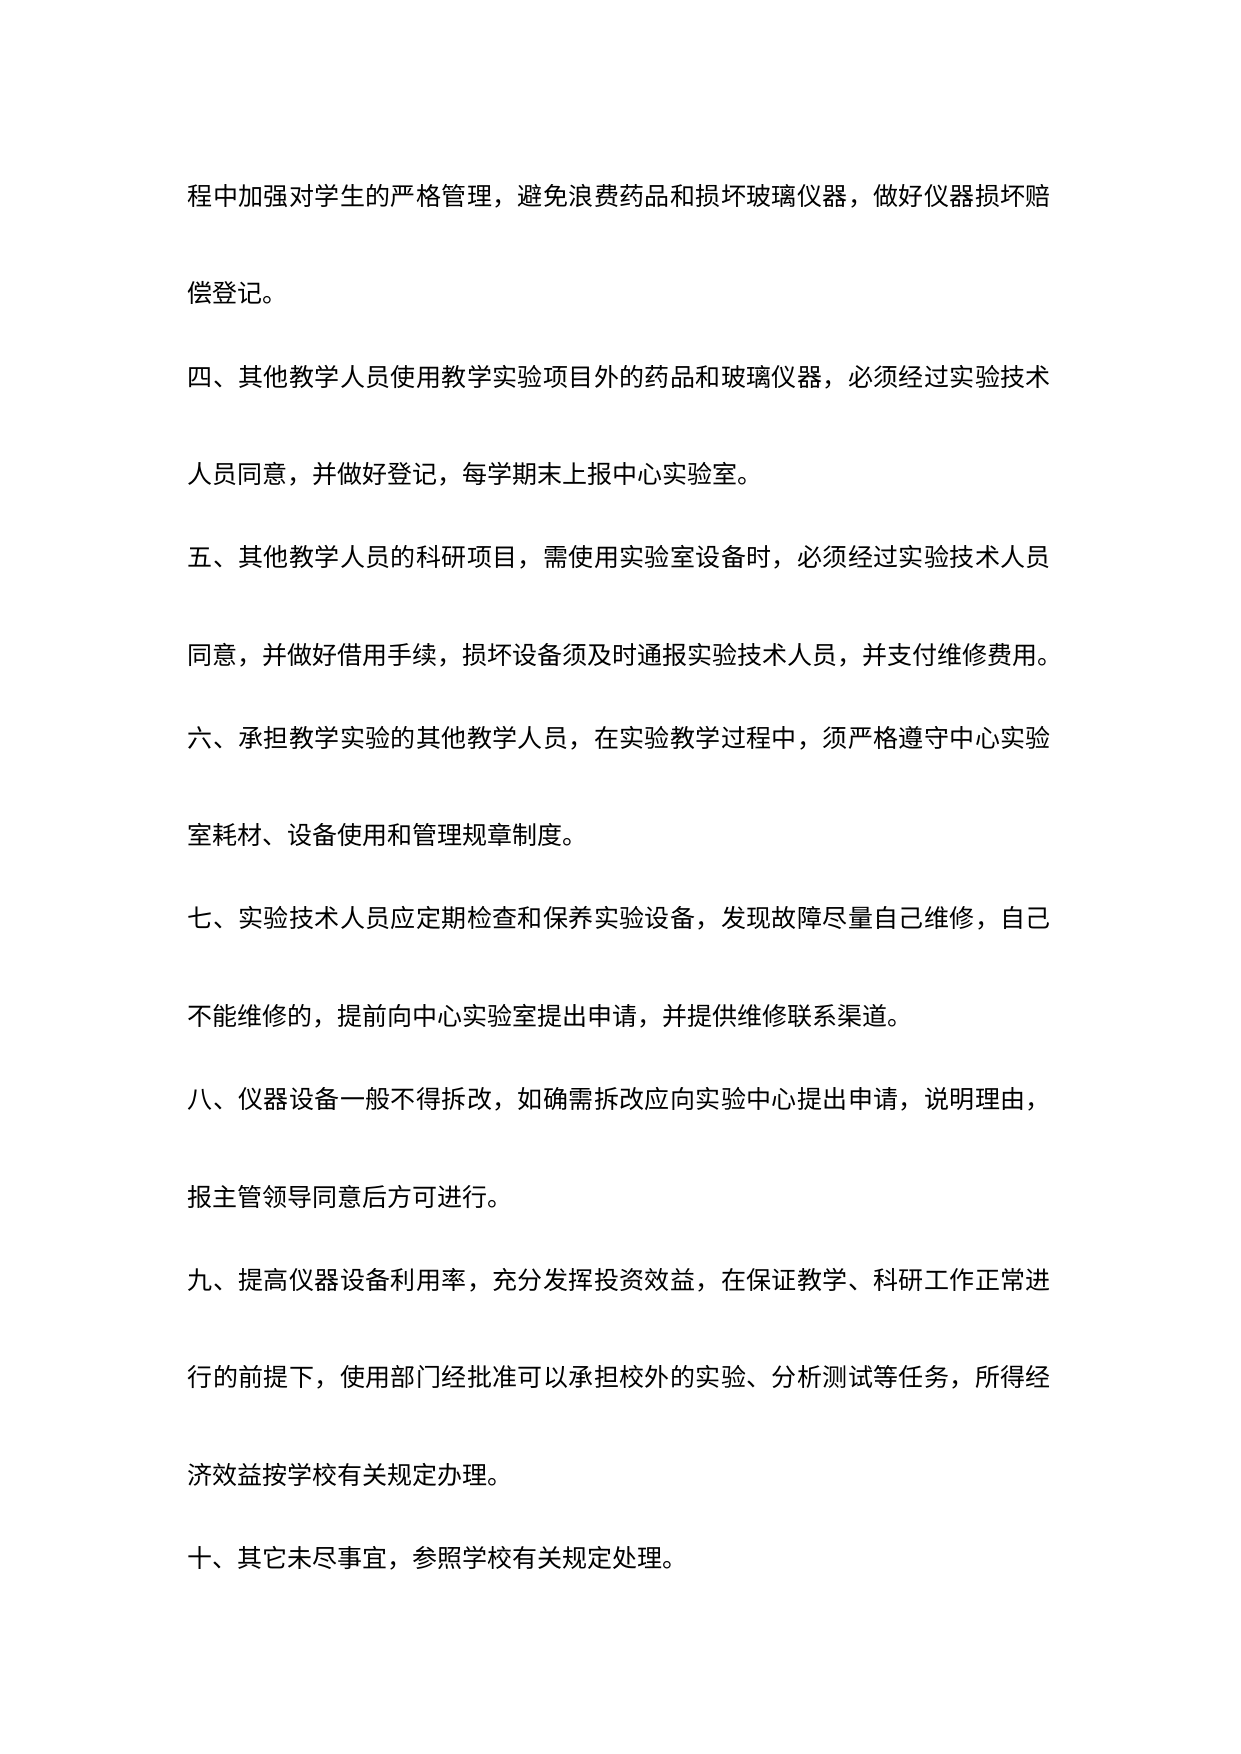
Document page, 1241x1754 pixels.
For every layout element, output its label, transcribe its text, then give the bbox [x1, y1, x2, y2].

text 八、仪器设备一般不得拆改，如确需拆改应向实验中心提出申请，说明理由，报主管领导同意后方可进行。 [187, 1065, 1053, 1228]
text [187, 162, 1053, 324]
text 七、实验技术人员应定期检查和保养实验设备，发现故障尽量自己维修，自己不能维修的，提前向中心实验室提出申请，并提供维修联系渠道。 [187, 884, 1053, 1047]
text 五、其他教学人员的科研项目，需使用实验室设备时，必须经过实验技术人员同意，并做好借用手续，损坏设备须及时通报实验技术人员，并支付维修费用。 [187, 523, 1053, 686]
text 四、其他教学人员使用教学实验项目外的药品和玻璃仪器，必须经过实验技术人员同意，并做好登记，每学期末上报中心实验室。 [187, 343, 1053, 505]
text 九、提高仪器设备利用率，充分发挥投资效益，在保证教学、科研工作正常进行的前提下，使用部门经批准可以承担校外的实验、分析测试等任务，所得经济效益按学校有关规定办理。 [187, 1246, 1053, 1506]
text 六、承担教学实验的其他教学人员，在实验教学过程中，须严格遵守中心实验室耗材、设备使用和管理规章制度。 [187, 704, 1053, 866]
text 十、其它未尽事宜，参照学校有关规定处理。 [187, 1524, 1053, 1589]
